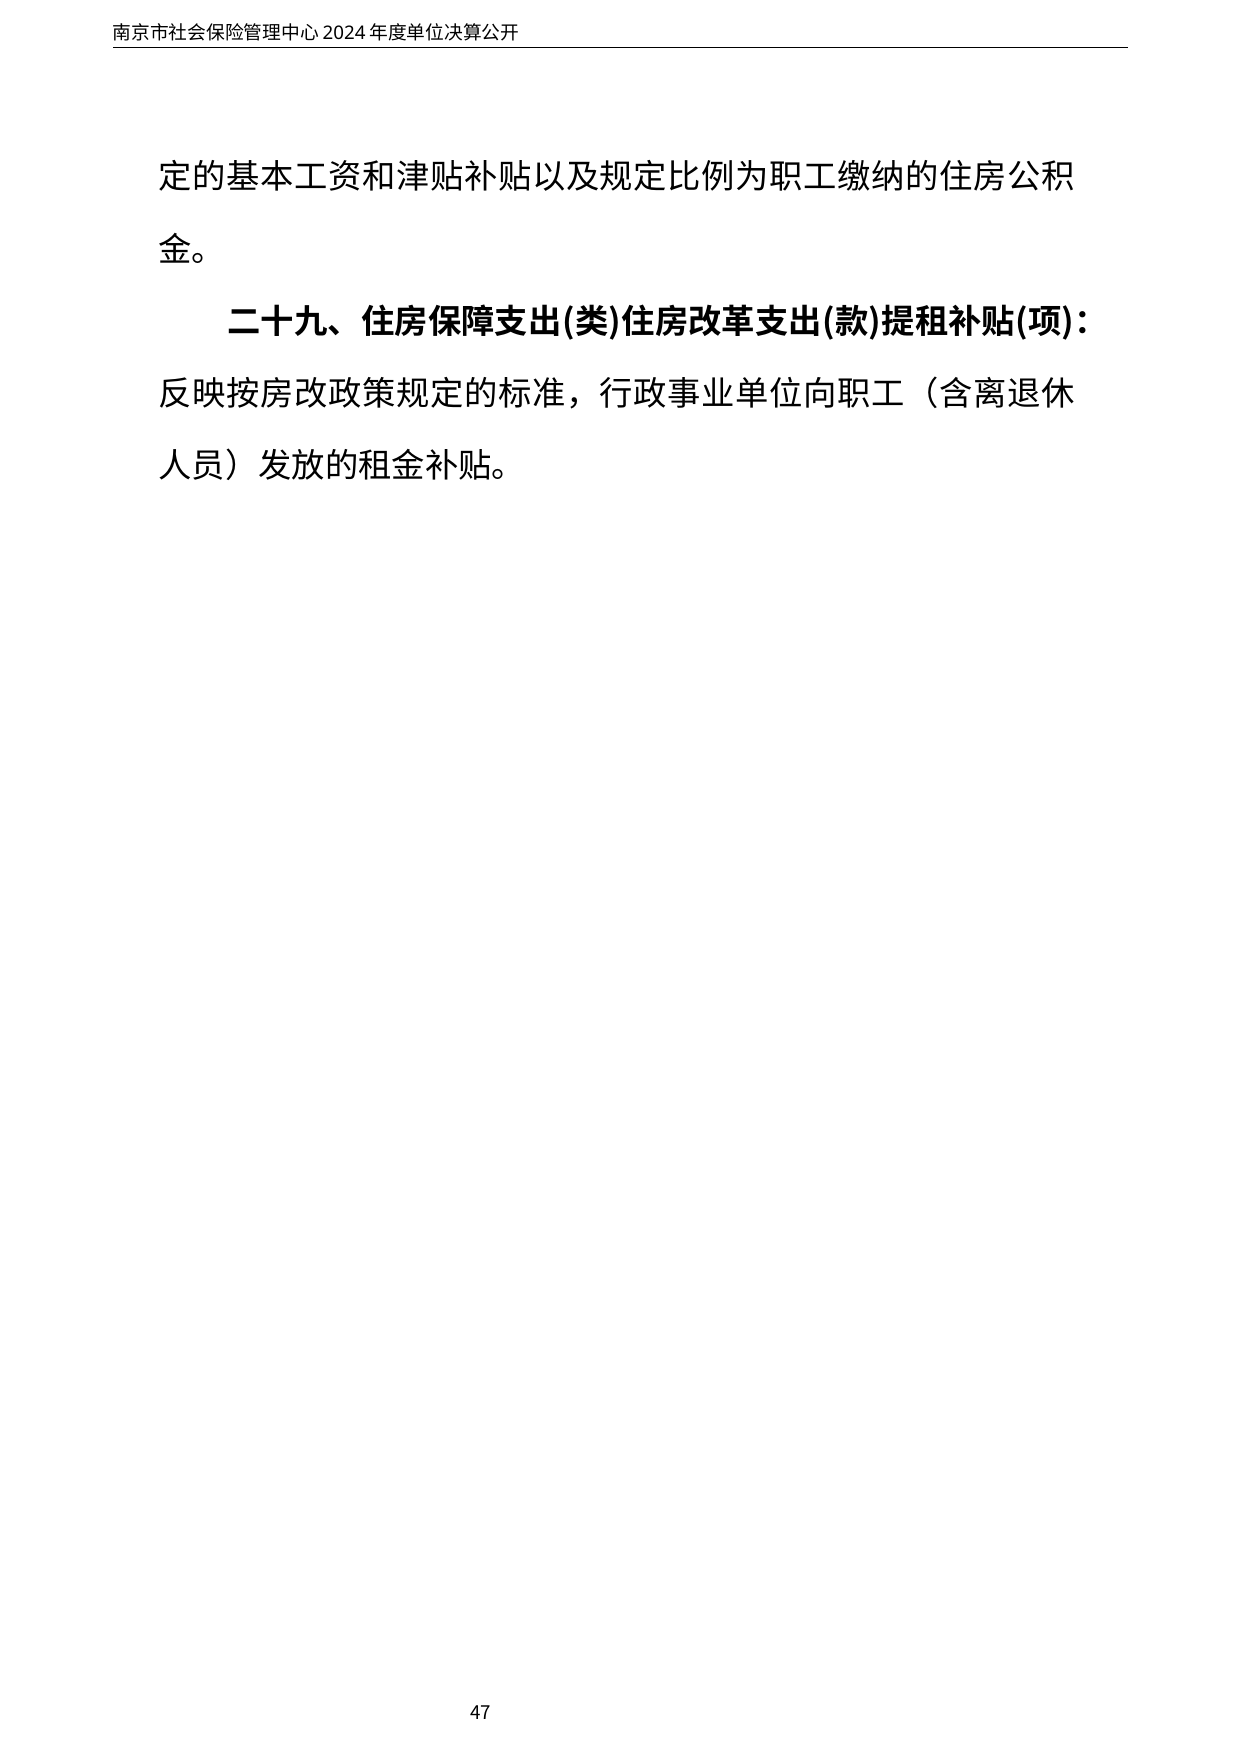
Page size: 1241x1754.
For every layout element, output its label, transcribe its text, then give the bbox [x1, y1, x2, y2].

text 二十九、住房保障支出(类)住房改革支出(款)提租补贴(项)：反映按房改政策规定的标准，行政事业单位向职工（含离退休人员）发放的租金补贴。 [158, 294, 1075, 487]
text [158, 150, 1075, 271]
